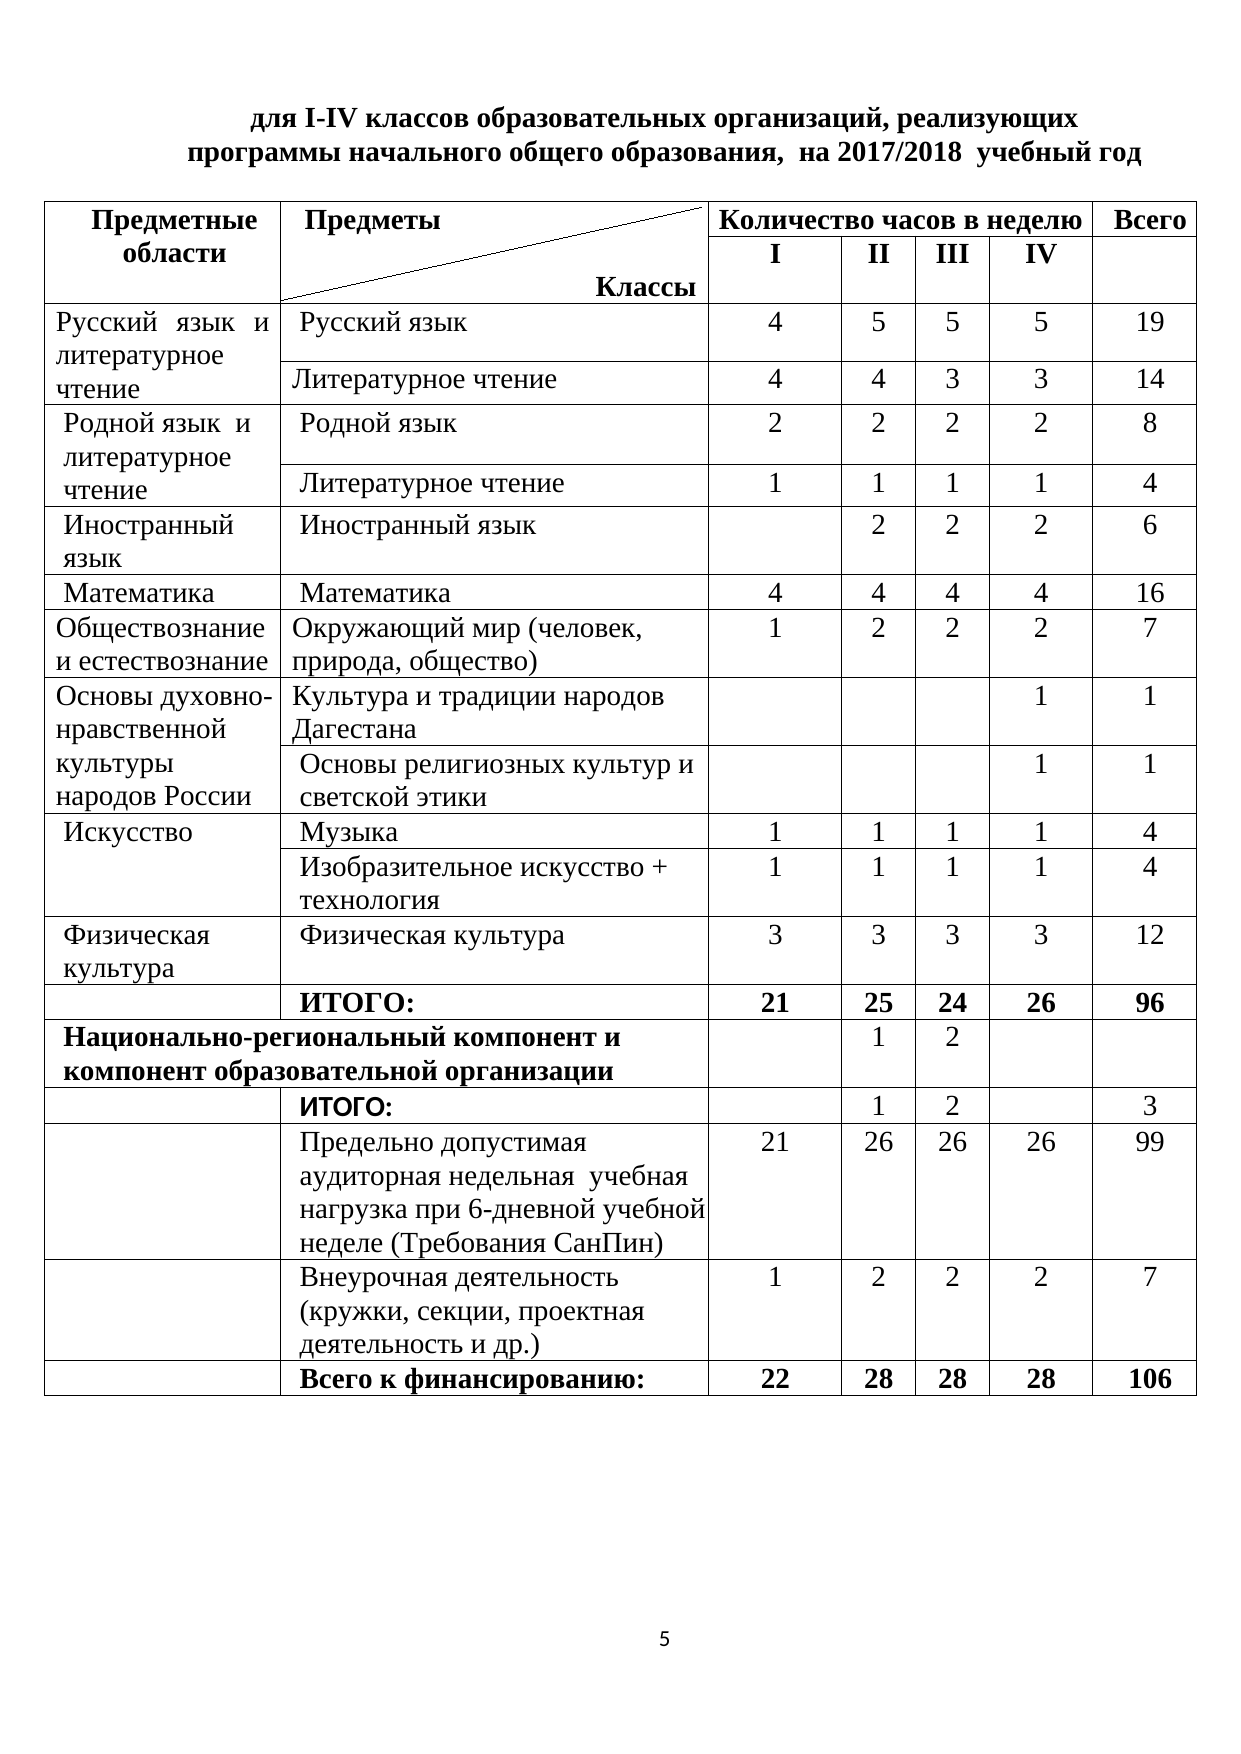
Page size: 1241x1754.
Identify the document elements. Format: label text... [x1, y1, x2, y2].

table_cell [916, 678, 989, 745]
table_cell 1 [842, 1088, 915, 1123]
table_cell 2 [990, 507, 1092, 574]
table_cell [45, 1361, 280, 1395]
table_cell [45, 1088, 280, 1123]
table_cell Русский язык [281, 304, 708, 361]
table_cell 2 [990, 1260, 1092, 1360]
table_cell 16 [1093, 575, 1196, 609]
table_cell Изобразительное искусство + технология [281, 849, 708, 916]
table_cell 96 [1093, 985, 1196, 1018]
table_cell [1093, 237, 1196, 303]
table_cell Физическая культура [281, 917, 708, 984]
table_cell 1 [990, 746, 1092, 813]
table_cell [45, 1260, 280, 1360]
table_cell 4 [709, 575, 841, 609]
table_cell Культура и традиции народов Дагестана [281, 678, 708, 745]
table_cell Искусство [45, 814, 280, 916]
table_cell 2 [916, 1088, 989, 1123]
table_cell 5 [990, 304, 1092, 361]
table_cell Родной язык [281, 405, 708, 464]
table_cell 2 [842, 610, 915, 677]
table_cell 28 [990, 1361, 1092, 1395]
table_cell [842, 678, 915, 745]
table_cell 2 [842, 405, 915, 464]
table_cell 1 [709, 465, 841, 506]
table_cell Русский язык и литературное чтение [45, 304, 280, 404]
table_cell 106 [1093, 1361, 1196, 1395]
table_cell 4 [842, 575, 915, 609]
table_cell Основы религиозных культур и светской этики [281, 746, 708, 813]
table_cell 3 [990, 917, 1092, 984]
table_cell ИТОГО: [281, 1088, 708, 1123]
table_cell 99 [1093, 1124, 1196, 1258]
table_cell 3 [990, 362, 1092, 404]
table_cell 24 [916, 985, 989, 1018]
table_cell 5 [842, 304, 915, 361]
table_cell Иностранный язык [281, 507, 708, 574]
table_cell 26 [990, 1124, 1092, 1258]
table_cell 2 [916, 405, 989, 464]
table_cell 1 [990, 849, 1092, 916]
table_cell 1 [842, 465, 915, 506]
table_cell [1093, 1020, 1196, 1087]
table_cell [45, 985, 280, 1018]
table_cell 7 [1093, 1260, 1196, 1360]
table_cell 1 [842, 849, 915, 916]
table_cell 1 [842, 814, 915, 848]
table_cell 21 [709, 985, 841, 1018]
table_cell IV [990, 237, 1092, 303]
table_cell [709, 1020, 841, 1087]
table_cell 7 [1093, 610, 1196, 677]
table_cell 2 [916, 507, 989, 574]
table_cell 12 [1093, 917, 1196, 984]
table_header Всего [1093, 202, 1196, 236]
table_cell [916, 746, 989, 813]
table_cell 2 [709, 405, 841, 464]
table_cell 3 [916, 362, 989, 404]
table_cell 1 [990, 678, 1092, 745]
table_cell 2 [916, 1020, 989, 1087]
table_cell [45, 1124, 280, 1258]
table_cell Родной язык и литературное чтение [45, 405, 280, 506]
title для I-IV классов образовательных организаций, реализующих программы начального общего образования, на 2017/2018 учебный год [177, 100, 1152, 167]
table_cell 6 [1093, 507, 1196, 574]
table_cell Основы духовно-нравственной культуры народов России [45, 678, 280, 813]
table_cell Окружающий мир (человек, природа, общество) [281, 610, 708, 677]
table_cell 5 [916, 304, 989, 361]
table_cell 3 [709, 917, 841, 984]
table_cell 4 [1093, 465, 1196, 506]
table_cell Литературное чтение [281, 362, 708, 404]
table_cell 2 [916, 610, 989, 677]
table_cell [990, 1020, 1092, 1087]
table_cell Предельно допустимая аудиторная недельная учебная нагрузка при 6-дневной учебной неделе (Требования СанПин) [281, 1124, 708, 1258]
table_cell 2 [916, 1260, 989, 1360]
table_cell [709, 746, 841, 813]
table_cell 1 [842, 1020, 915, 1087]
table_cell 1 [1093, 746, 1196, 813]
table_cell 1 [916, 814, 989, 848]
table_cell 26 [990, 985, 1092, 1018]
table_cell 1 [709, 849, 841, 916]
table_cell 25 [842, 985, 915, 1018]
table_cell II [842, 237, 915, 303]
table_cell 3 [842, 917, 915, 984]
table_cell III [916, 237, 989, 303]
table_cell Всего к финансированию: [281, 1361, 708, 1395]
table_cell 28 [916, 1361, 989, 1395]
table_cell 26 [916, 1124, 989, 1258]
table_cell I [709, 237, 841, 303]
table_cell Национально-региональный компонент и компонент образовательной организации [45, 1020, 708, 1087]
table_cell Математика [281, 575, 708, 609]
table_cell Иностранный язык [45, 507, 280, 574]
table_cell 2 [842, 1260, 915, 1360]
table_cell 1 [709, 610, 841, 677]
table_cell [990, 1088, 1092, 1123]
table_cell 19 [1093, 304, 1196, 361]
table_cell [709, 678, 841, 745]
table_cell 1 [916, 849, 989, 916]
table_cell 4 [916, 575, 989, 609]
table_cell 3 [1093, 1088, 1196, 1123]
table_cell 4 [990, 575, 1092, 609]
table_cell 1 [1093, 678, 1196, 745]
table_cell Обществознание и естествознание [45, 610, 280, 677]
table_cell [709, 1088, 841, 1123]
table_cell Физическая культура [45, 917, 280, 984]
table_cell [842, 746, 915, 813]
table_cell 2 [990, 405, 1092, 464]
table_header Предметы Классы [281, 202, 708, 303]
table_cell 14 [1093, 362, 1196, 404]
table_cell Литературное чтение [281, 465, 708, 506]
table_cell 26 [842, 1124, 915, 1258]
table_cell 4 [1093, 849, 1196, 916]
table_cell [709, 507, 841, 574]
table_cell 22 [709, 1361, 841, 1395]
table_cell ИТОГО: [281, 985, 708, 1018]
table_cell 28 [842, 1361, 915, 1395]
table_cell Внеурочная деятельность (кружки, секции, проектная деятельность и др.) [281, 1260, 708, 1360]
table_cell 4 [709, 362, 841, 404]
table_cell 1 [709, 814, 841, 848]
table_cell 2 [990, 610, 1092, 677]
table_cell Музыка [281, 814, 708, 848]
table_cell 4 [1093, 814, 1196, 848]
table_header Количество часов в неделю [709, 202, 1092, 236]
table_cell 2 [842, 507, 915, 574]
table_cell 4 [842, 362, 915, 404]
table_cell 1 [916, 465, 989, 506]
table_cell 3 [916, 917, 989, 984]
table_cell 1 [709, 1260, 841, 1360]
table_cell 1 [990, 465, 1092, 506]
table_header Предметные области [45, 202, 280, 303]
table_cell 21 [709, 1124, 841, 1258]
table_cell Математика [45, 575, 280, 609]
table_cell 8 [1093, 405, 1196, 464]
table_cell 4 [709, 304, 841, 361]
table_cell 1 [990, 814, 1092, 848]
